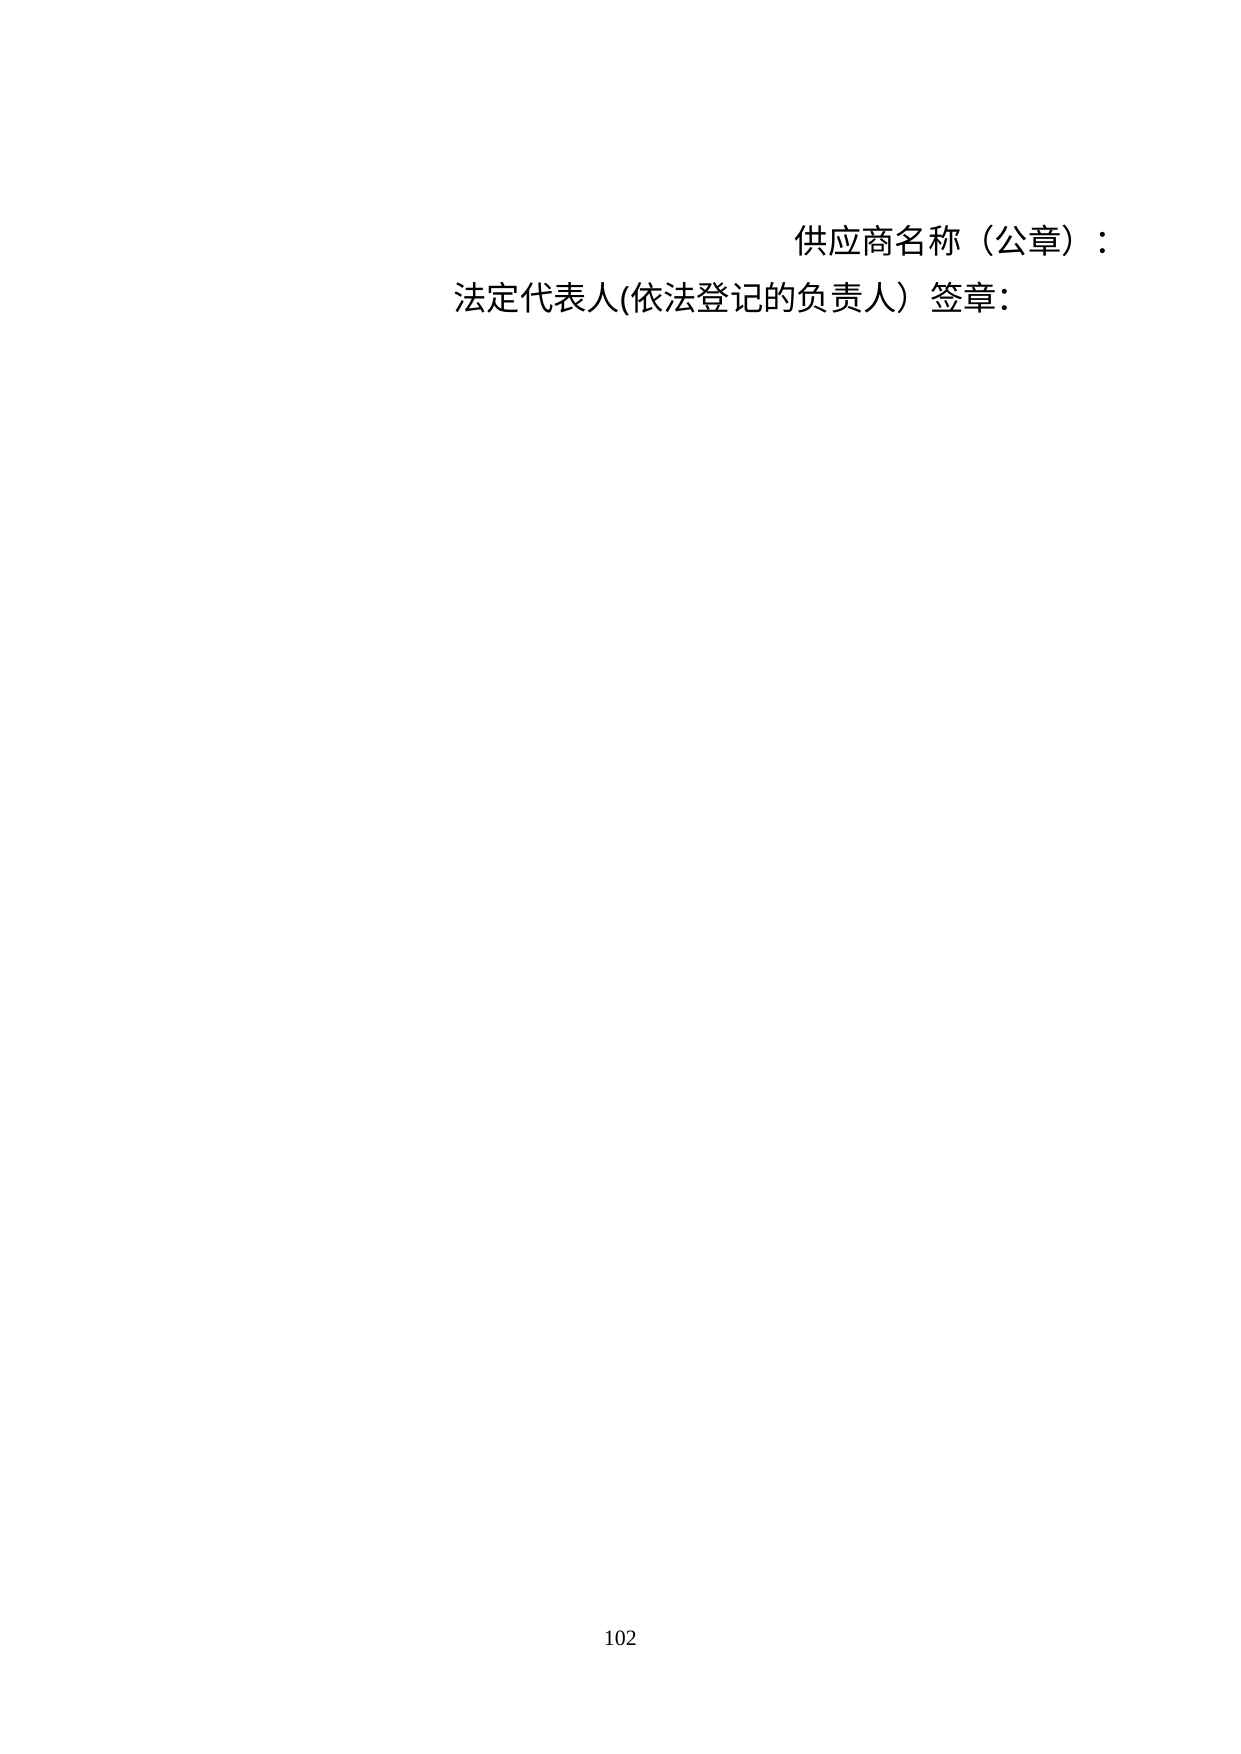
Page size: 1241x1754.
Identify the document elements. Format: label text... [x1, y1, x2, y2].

text 供应商名称（公章）： [112, 207, 1128, 272]
text 法定代表人(依法登记的负责人）签章： 符合性审查表 [112, 272, 1128, 320]
